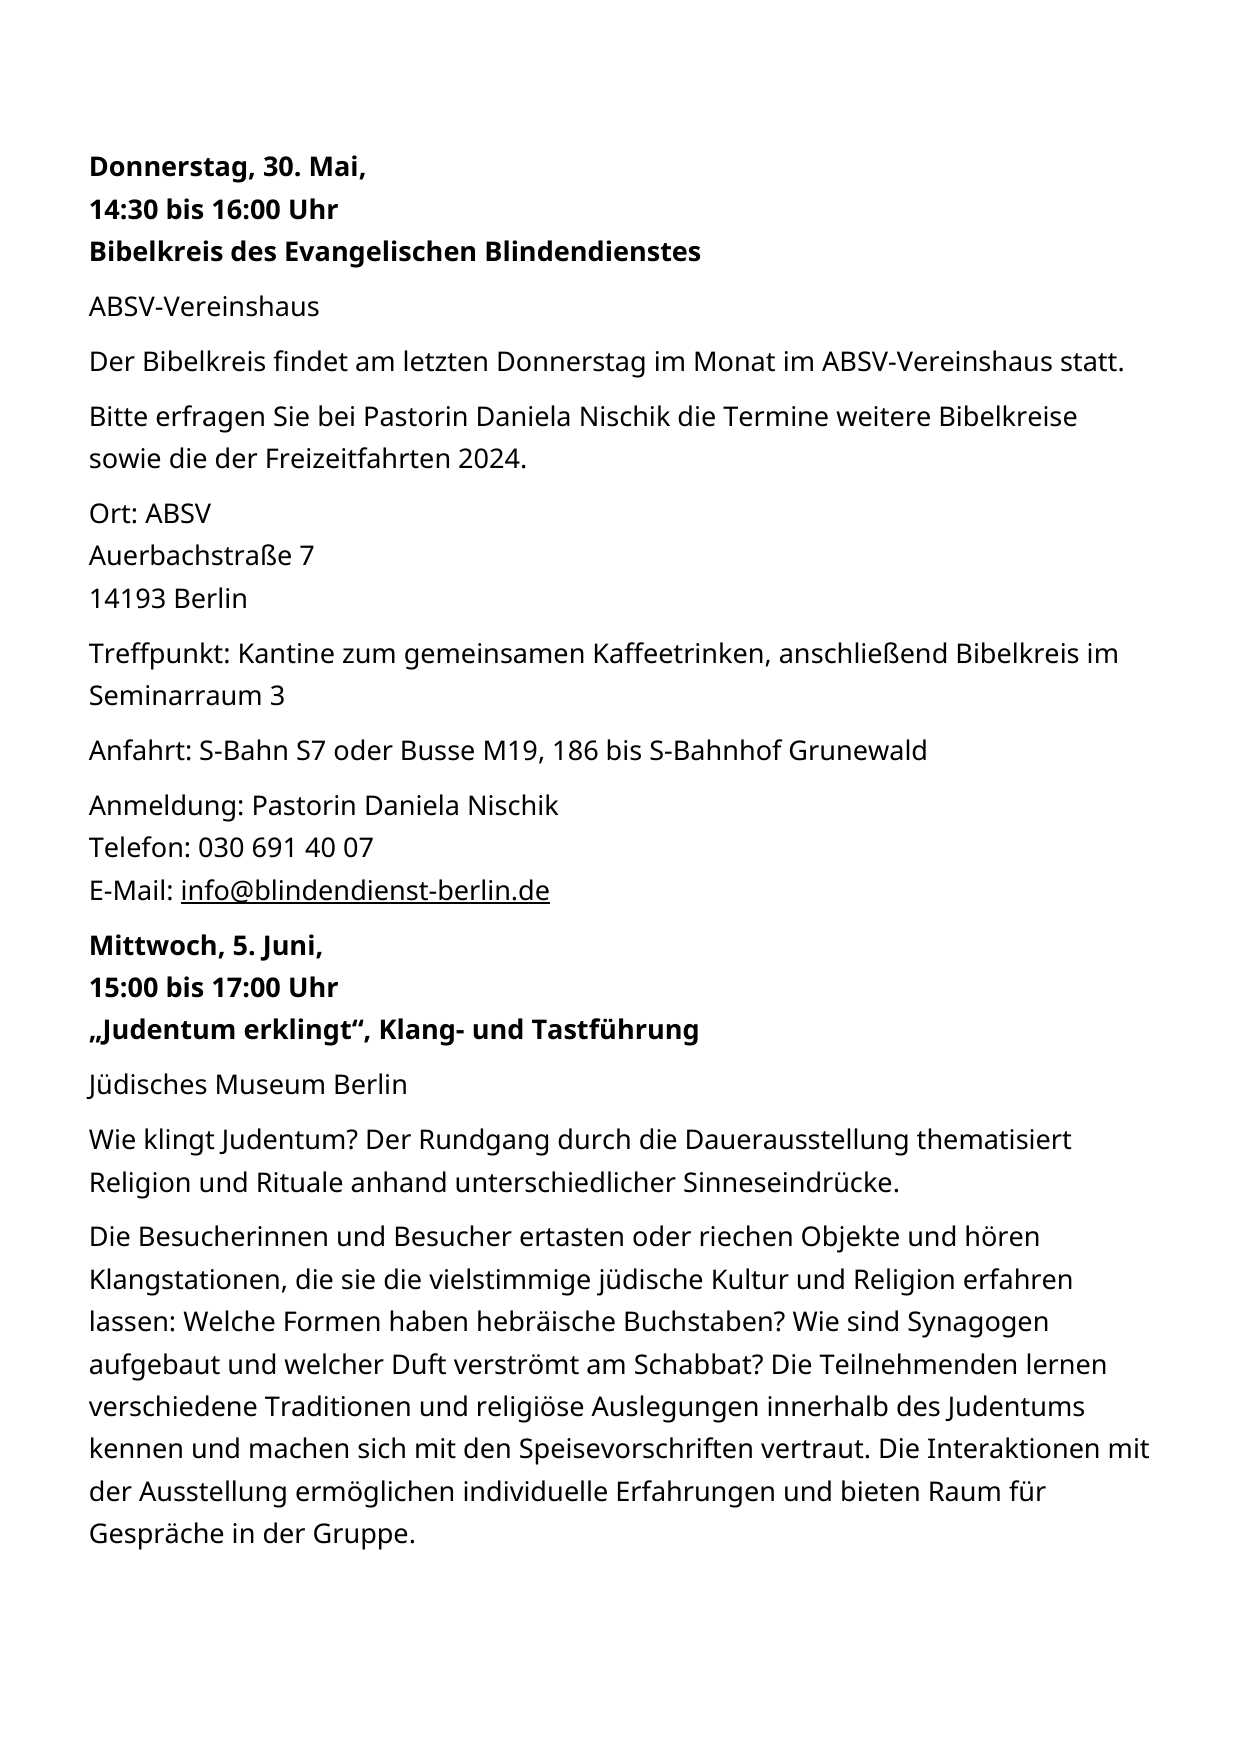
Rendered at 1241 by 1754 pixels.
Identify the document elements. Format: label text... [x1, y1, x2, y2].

text ABSV-Vereinshaus [89, 287, 1152, 324]
text Anfahrt: S-Bahn S7 oder Busse M19, 186 bis S-Bahnhof Grunewald [89, 731, 1152, 768]
text Donnerstag, 30. Mai, 14:30 bis 16:00 Uhr Bibelkreis des Evangelischen Blindendienstes [89, 148, 1152, 269]
text Jüdisches Museum Berlin [89, 1066, 1152, 1103]
text Mittwoch, 5. Juni, 15:00 bis 17:00 Uhr „Judentum erklingt“, Klang- und Tastführung [89, 926, 1152, 1048]
text Wie klingt Judentum? Der Rundgang durch die Dauerausstellung thematisiert Religion und Rituale anhand unterschiedlicher Sinneseindrücke. [89, 1121, 1152, 1200]
text Anmeldung: Pastorin Daniela Nischik Telefon: 030 691 40 07 E-Mail: info@blindendienst-berlin.de [89, 786, 1152, 908]
text Treffpunkt: Kantine zum gemeinsamen Kaffeetrinken, anschließend Bibelkreis im Seminarraum 3 [89, 634, 1152, 713]
text Ort: ABSV Auerbachstraße 7 14193 Berlin [89, 494, 1152, 616]
text Bitte erfragen Sie bei Pastorin Daniela Nischik die Termine weitere Bibelkreise sowie die der Freizeitfahrten 2024. [89, 397, 1152, 476]
text Die Besucherinnen und Besucher ertasten oder riechen Objekte und hören Klangstationen, die sie die vielstimmige jüdische Kultur und Religion erfahren lassen: Welche Formen haben hebräische Buchstaben? Wie sind Synagogen aufgebaut und welcher Duft verströmt am Schabbat? Die Teilnehmenden lernen verschiedene Traditionen und religiöse Auslegungen innerhalb des Judentums kennen und machen sich mit den Speisevorschriften vertraut. Die Interaktionen mit der Ausstellung ermöglichen individuelle Erfahrungen und bieten Raum für Gespräche in der Gruppe. [89, 1218, 1152, 1552]
text Der Bibelkreis findet am letzten Donnerstag im Monat im ABSV-Vereinshaus statt. [89, 342, 1152, 379]
